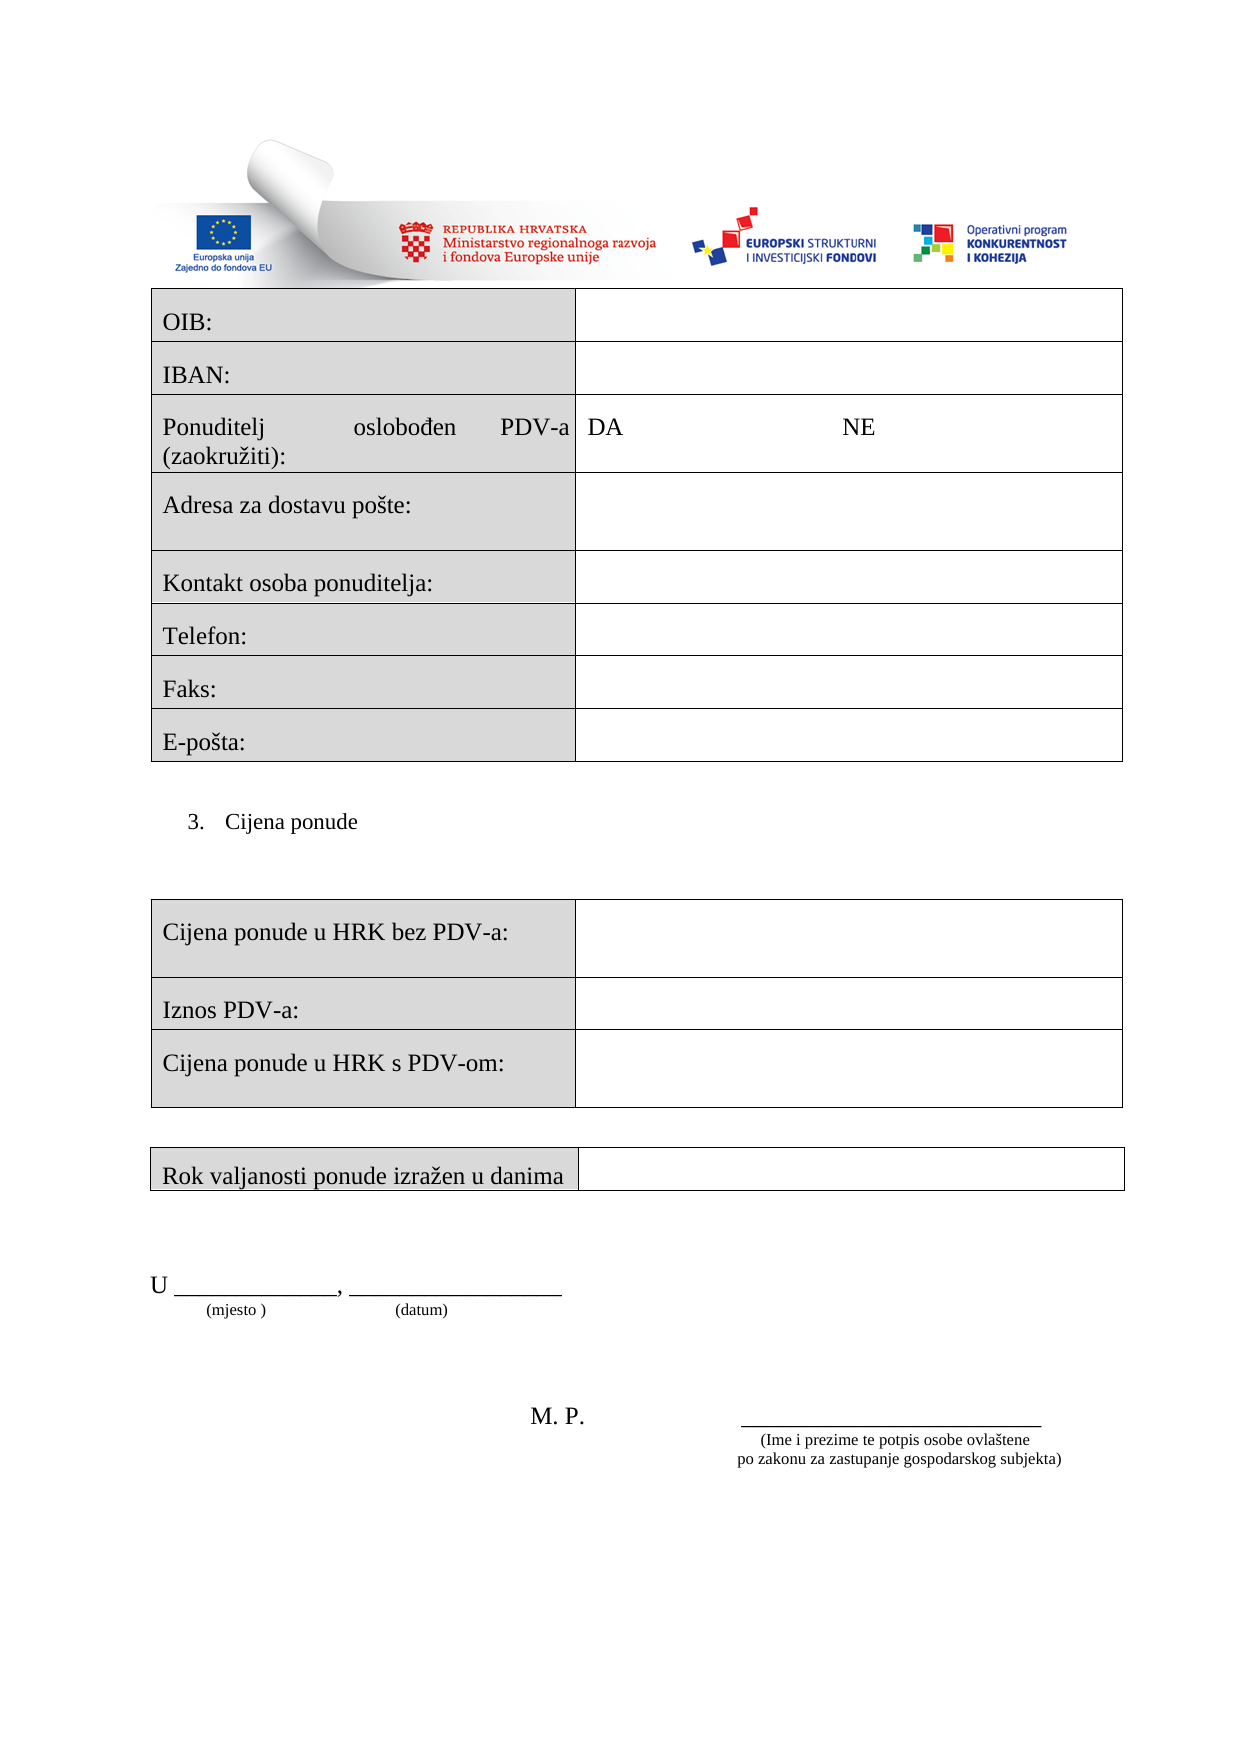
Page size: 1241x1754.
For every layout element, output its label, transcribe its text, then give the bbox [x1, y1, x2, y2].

list Cijena ponude [187, 808, 1090, 834]
table_cell OIB: [152, 289, 575, 341]
table_cell [576, 289, 1122, 341]
table_cell Adresa za dostavu pošte: [152, 473, 575, 550]
table_cell [576, 551, 1122, 602]
table_cell Cijena ponude u HRK s PDV-om: [152, 1030, 575, 1107]
table_cell IBAN: [152, 342, 575, 394]
table_header Rok valjanosti ponude izražen u danima [151, 1148, 578, 1189]
table_cell [576, 473, 1122, 550]
table_cell Telefon: [152, 604, 575, 655]
picture [150, 135, 1090, 288]
table_cell DA NE [576, 395, 1122, 472]
table_cell [576, 709, 1122, 761]
table_cell [576, 342, 1122, 394]
text po zakonu za zastupanje gospodarskog subjekta) [150, 1449, 1090, 1468]
text (Ime i prezime te potpis osobe ovlaštene [150, 1430, 1090, 1449]
table_cell [576, 978, 1122, 1029]
text (mjesto ) (datum) [150, 1299, 1090, 1318]
table_cell [576, 604, 1122, 655]
text M. P. ________________________ [150, 1401, 1090, 1430]
table_cell Ponuditelj oslobođen PDV-a (zaokružiti): [152, 395, 575, 472]
table_header Cijena ponude u HRK bez PDV-a: [152, 900, 575, 977]
table_cell [576, 1030, 1122, 1107]
table_cell E-pošta: [152, 709, 575, 761]
table_cell [576, 656, 1122, 708]
table_cell Faks: [152, 656, 575, 708]
text U _____________, _________________ [150, 1271, 1090, 1299]
table_cell Iznos PDV-a: [152, 978, 575, 1029]
table_header [579, 1148, 1124, 1189]
table_cell Kontakt osoba ponuditelja: [152, 551, 575, 602]
table_header [576, 900, 1122, 977]
